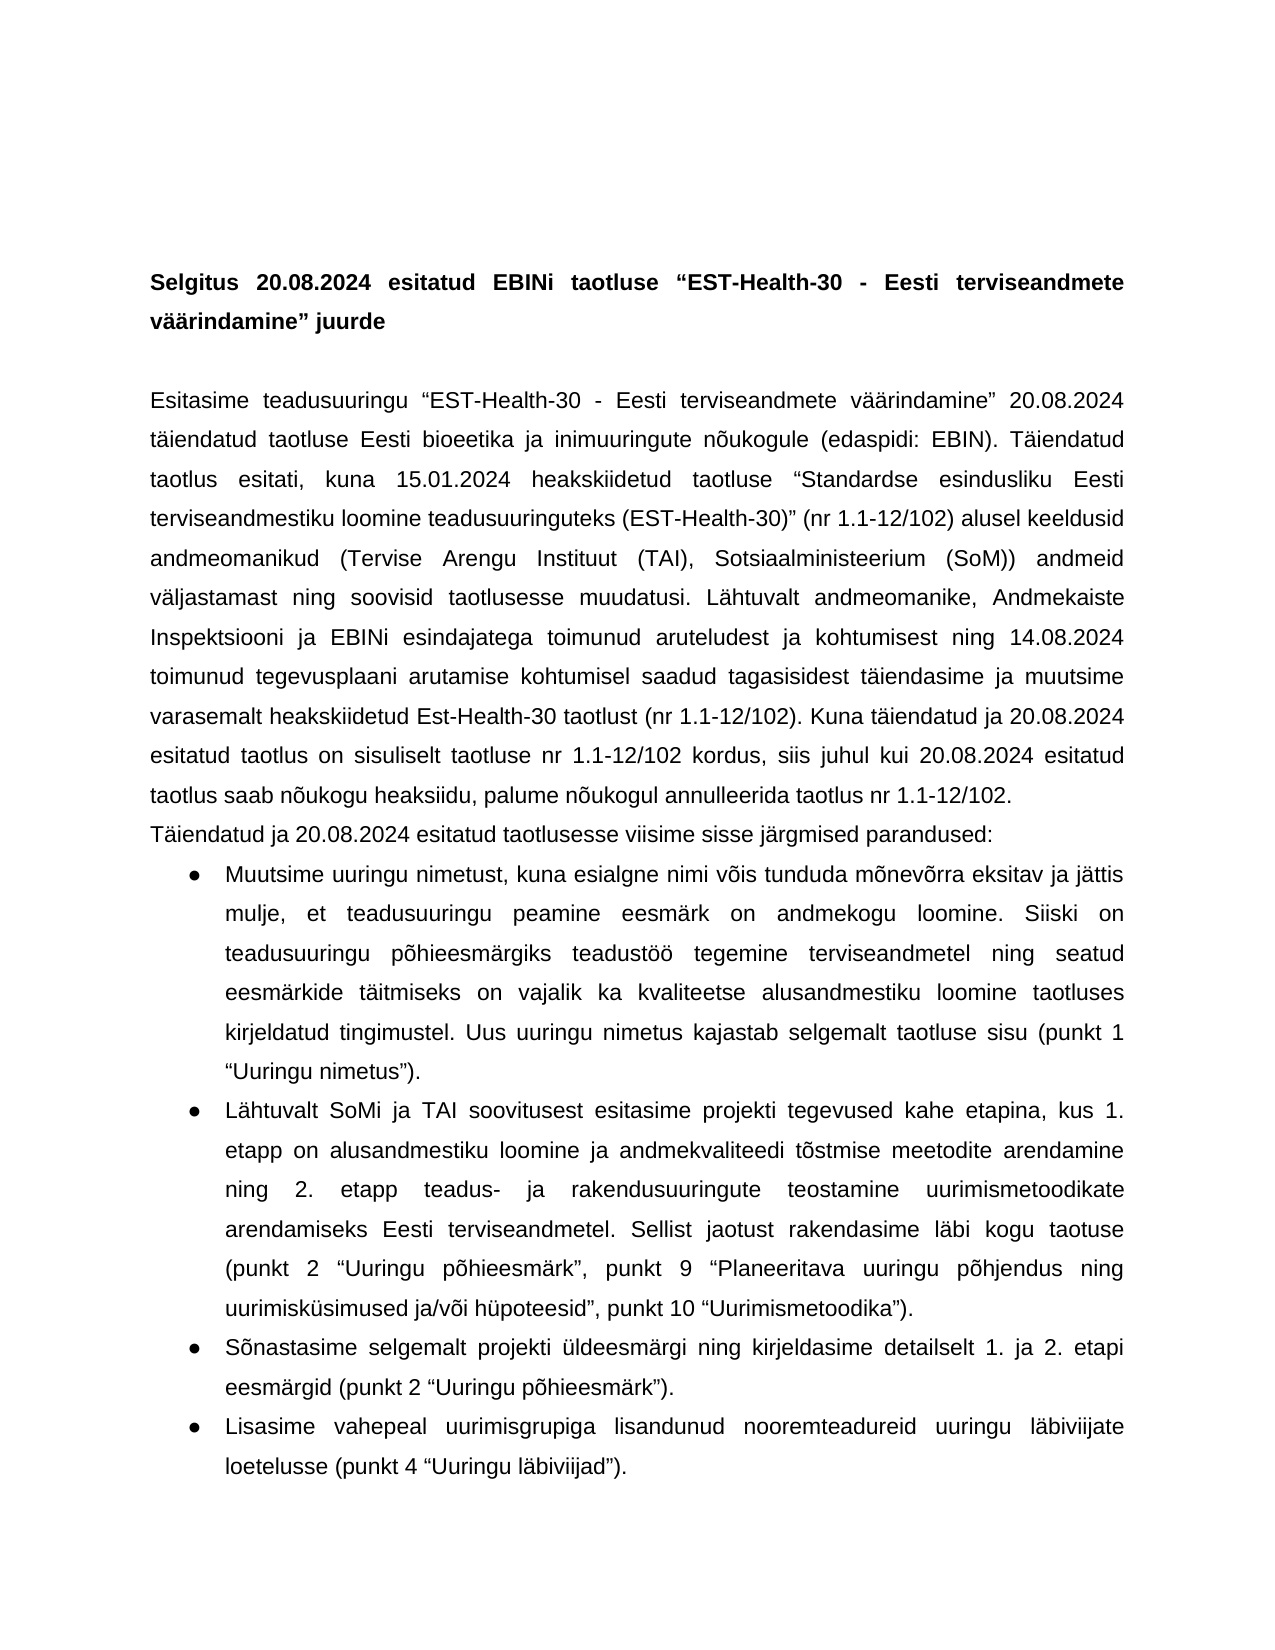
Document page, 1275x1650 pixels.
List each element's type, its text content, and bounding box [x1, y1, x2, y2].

list Lähtuvalt SoMi ja TAI soovitusest esitasime projekti tegevused kahe etapina, kus 1. etapp on alusandmestiku loomine ja andmekvaliteedi tõstmise meetodite arendamine ning 2. etapp teadus- ja rakendusuuringute teostamine uurimismetoodikate arendamiseks Eesti terviseandmetel. Sellist jaotust rakendasime läbi kogu taotuse (punkt 2 “Uuringu põhieesmärk”, punkt 9 “Planeeritava uuringu põhjendus ning uurimisküsimused ja/või hüpoteesid”, punkt 10 “Uurimismetoodika”). [187, 1097, 1125, 1321]
text Selgitus 20.08.2024 esitatud EBINi taotluse “EST-Health-30 - Eesti terviseandmete väärindamine” juurde [150, 268, 1125, 334]
list Sõnastasime selgemalt projekti üldeesmärgi ning kirjeldasime detailselt 1. ja 2. etapi eesmärgid (punkt 2 “Uuringu põhieesmärk”). [187, 1334, 1125, 1400]
list Muutsime uuringu nimetust, kuna esialgne nimi võis tunduda mõnevõrra eksitav ja jättis mulje, et teadusuuringu peamine eesmärk on andmekogu loomine. Siiski on teadusuuringu põhieesmärgiks teadustöö tegemine terviseandmetel ning seatud eesmärkide täitmiseks on vajalik ka kvaliteetse alusandmestiku loomine taotluses kirjeldatud tingimustel. Uus uuringu nimetus kajastab selgemalt taotluse sisu (punkt 1 “Uuringu nimetus”). [187, 861, 1125, 1084]
text Esitasime teadusuuringu “EST-Health-30 - Eesti terviseandmete väärindamine” 20.08.2024 täiendatud taotluse Eesti bioeetika ja inimuuringute nõukogule (edaspidi: EBIN). Täiendatud taotlus esitati, kuna 15.01.2024 heakskiidetud taotluse “Standardse esindusliku Eesti terviseandmestiku loomine teadusuuringuteks (EST-Health-30)” (nr 1.1-12/102) alusel keeldusid andmeomanikud (Tervise Arengu Instituut (TAI), Sotsiaalministeerium (SoM)) andmeid väljastamast ning soovisid taotlusesse muudatusi. Lähtuvalt andmeomanike, Andmekaiste Inspektsiooni ja EBINi esindajatega toimunud aruteludest ja kohtumisest ning 14.08.2024 toimunud tegevusplaani arutamise kohtumisel saadud tagasisidest täiendasime ja muutsime varasemalt heakskiidetud Est-Health-30 taotlust (nr 1.1-12/102). Kuna täiendatud ja 20.08.2024 esitatud taotlus on sisuliselt taotluse nr 1.1-12/102 kordus, siis juhul kui 20.08.2024 esitatud taotlus saab nõukogu heaksiidu, palume nõukogul annulleerida taotlus nr 1.1-12/102. [150, 387, 1125, 808]
text Täiendatud ja 20.08.2024 esitatud taotlusesse viisime sisse järgmised parandused: [150, 821, 1125, 847]
list Lisasime vahepeal uurimisgrupiga lisandunud nooremteadureid uuringu läbiviijate loetelusse (punkt 4 “Uuringu läbiviijad”). [187, 1413, 1125, 1479]
